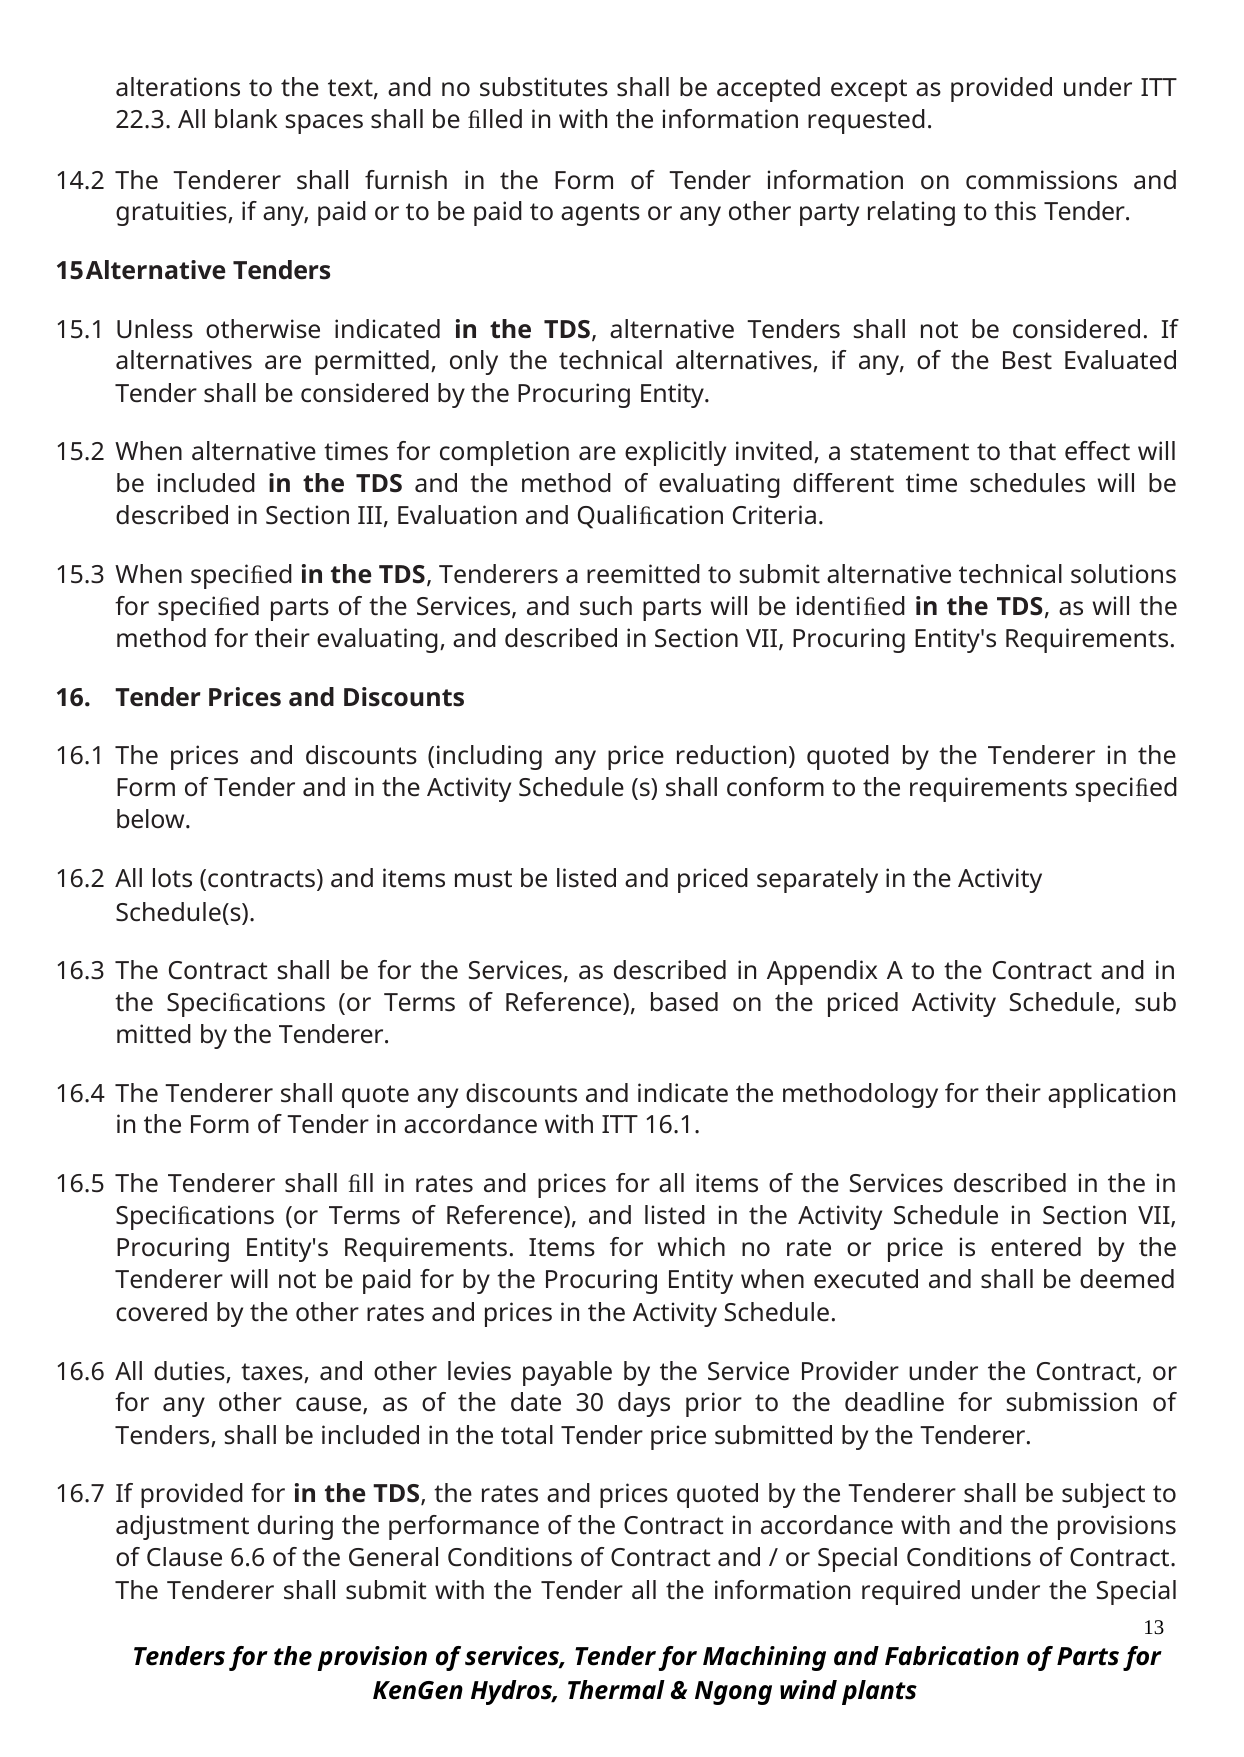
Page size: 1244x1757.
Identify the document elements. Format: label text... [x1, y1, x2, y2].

list The Contract shall be for the Services, as described in Appendix A to the Contract and in the Speciﬁcations (or Terms of Reference), based on the priced Activity Schedule, sub mitted by the Tenderer. [55, 954, 1178, 1051]
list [55, 1477, 1178, 1606]
list The prices and discounts (including any price reduction) quoted by the Tenderer in the Form of Tender and in the Activity Schedule (s) shall conform to the requirements speciﬁed below. [55, 739, 1178, 836]
text 14.2 The Tenderer shall furnish in the Form of Tender information on commissions and gratuities, if any, paid or to be paid to agents or any other party relating to this Tender. [55, 163, 1178, 228]
list The Tenderer shall quote any discounts and indicate the methodology for their application in the Form of Tender in accordance with ITT 16.1. [55, 1076, 1178, 1141]
list All lots (contracts) and items must be listed and priced separately in the Activity Schedule(s). [55, 860, 1178, 928]
list All duties, taxes, and other levies payable by the Service Provider under the Contract, or for any other cause, as of the date 30 days prior to the deadline for submission of Tenders, shall be included in the total Tender price submitted by the Tenderer. [55, 1354, 1178, 1451]
list Tender Prices and Discounts [55, 679, 1178, 713]
list When speciﬁed in the TDS, Tenderers a reemitted to submit alternative technical solutions for speciﬁed parts of the Services, and such parts will be identiﬁed in the TDS, as will the method for their evaluating, and described in Section VII, Procuring Entity's Requirements. [55, 557, 1178, 654]
list Unless otherwise indicated in the TDS, alternative Tenders shall not be considered. If alternatives are permitted, only the technical alternatives, if any, of the Best Evaluated Tender shall be considered by the Procuring Entity. [55, 312, 1178, 409]
list The Tenderer shall ﬁll in rates and prices for all items of the Services described in the in Speciﬁcations (or Terms of Reference), and listed in the Activity Schedule in Section VII, Procuring Entity's Requirements. Items for which no rate or price is entered by the Tenderer will not be paid for by the Procuring Entity when executed and shall be deemed covered by the other rates and prices in the Activity Schedule. [55, 1167, 1178, 1328]
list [55, 71, 1178, 136]
list Alternative Tenders [55, 253, 1178, 287]
list When alternative times for completion are explicitly invited, a statement to that effect will be included in the TDS and the method of evaluating different time schedules will be described in Section III, Evaluation and Qualiﬁcation Criteria. [55, 435, 1178, 532]
